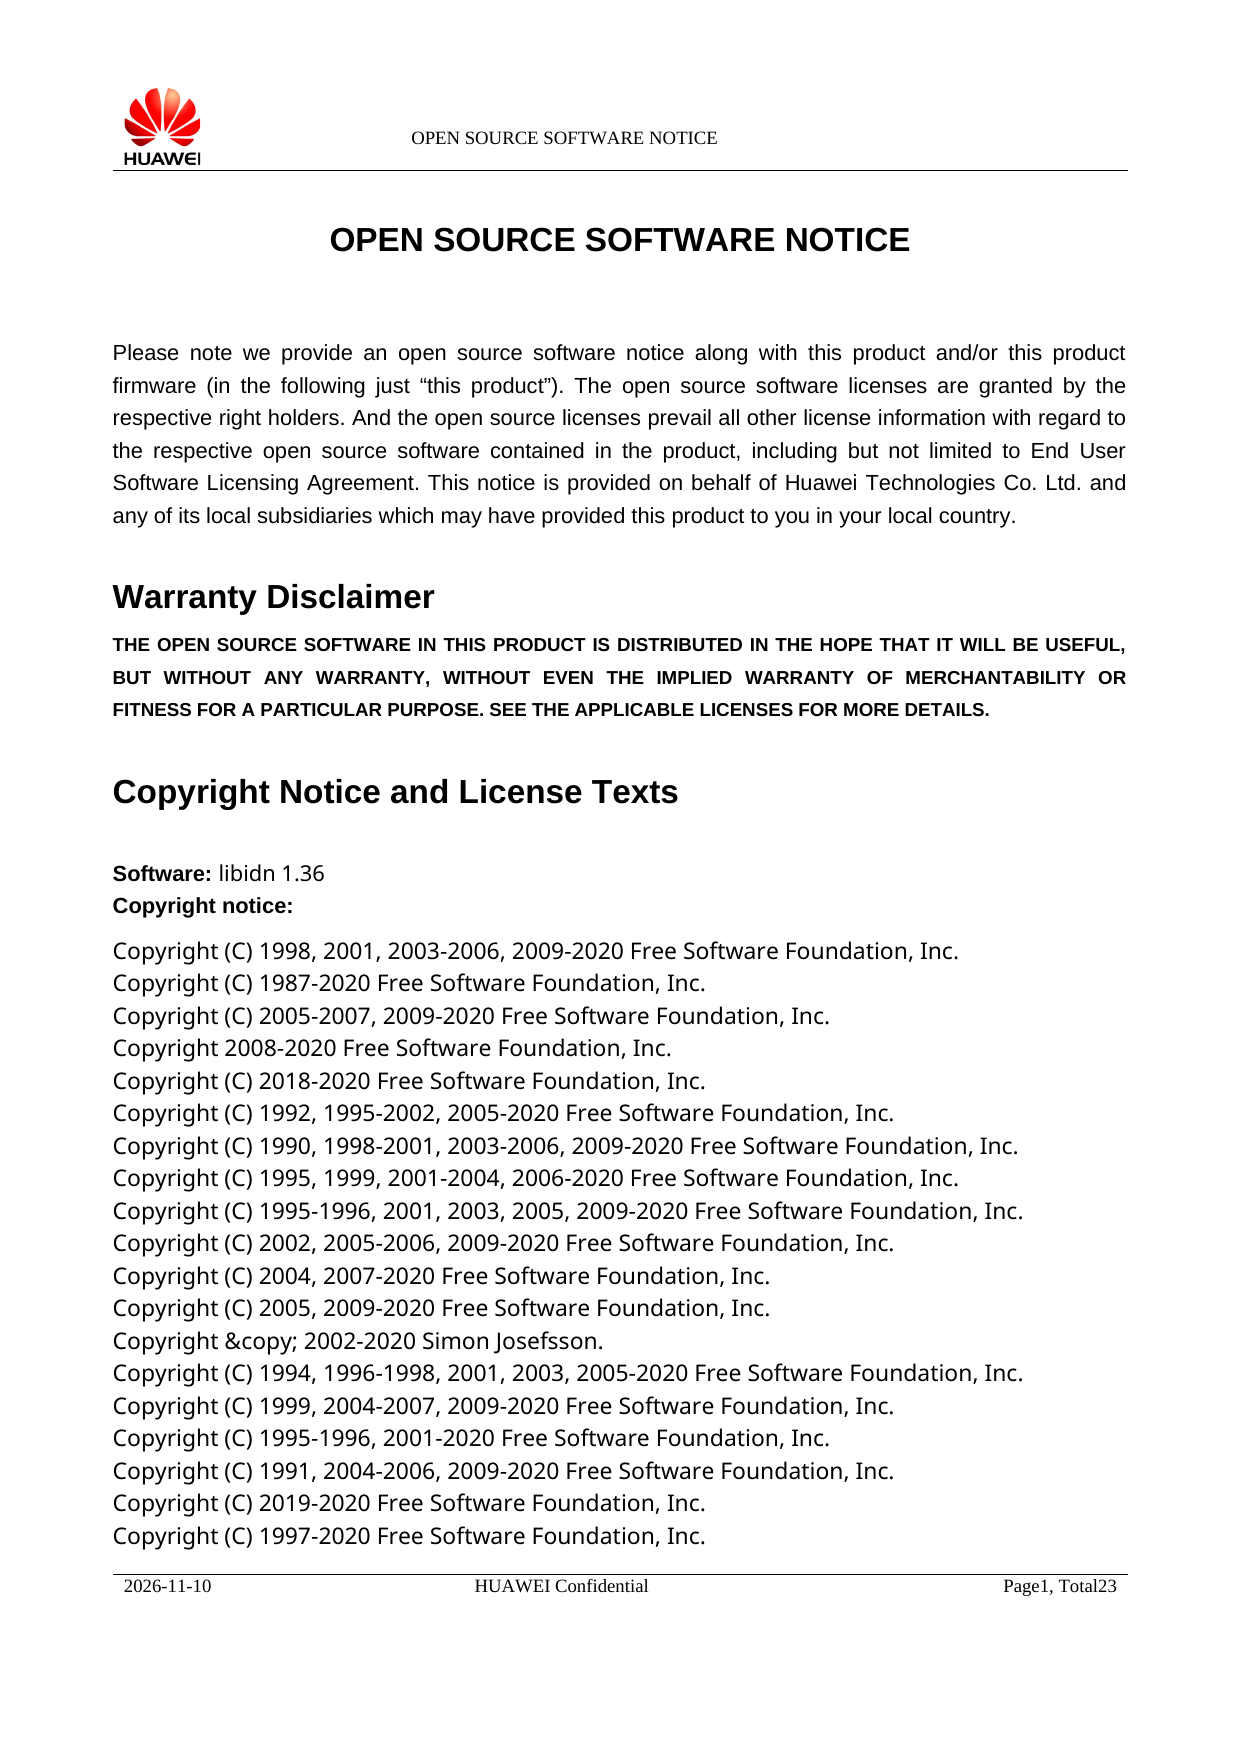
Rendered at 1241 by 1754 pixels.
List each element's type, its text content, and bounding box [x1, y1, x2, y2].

text Copyright Notice and License Texts [112, 759, 1128, 824]
text Please note we provide an open source software notice along with this product and/or this product firmware (in the following just “this product”). The open source software licenses are granted by the respective right holders. And the open source licenses prevail all other license information with regard to the respective open source software contained in the product, including but not limited to End User Software Licensing Agreement. This notice is provided on behalf of Huawei Technologies Co. Ltd. and any of its local subsidiaries which may have provided this product to you in your local country. [112, 336, 1128, 531]
text Warranty Disclaimer [112, 564, 1128, 629]
text Copyright notice: [112, 889, 1128, 921]
text The open source software in this product is distributed in the hope that it will be useful, but WITHOUT ANY WARRANTY, without even the implied warranty of MERCHANTABILITY or FITNESS FOR A PARTICULAR PURPOSE. See the applicable licenses for more details. [112, 629, 1128, 726]
picture [124, 88, 201, 165]
text OPEN SOURCE SOFTWARE NOTICE [112, 206, 1128, 271]
title Software: libidn 1.36 [112, 856, 1128, 889]
